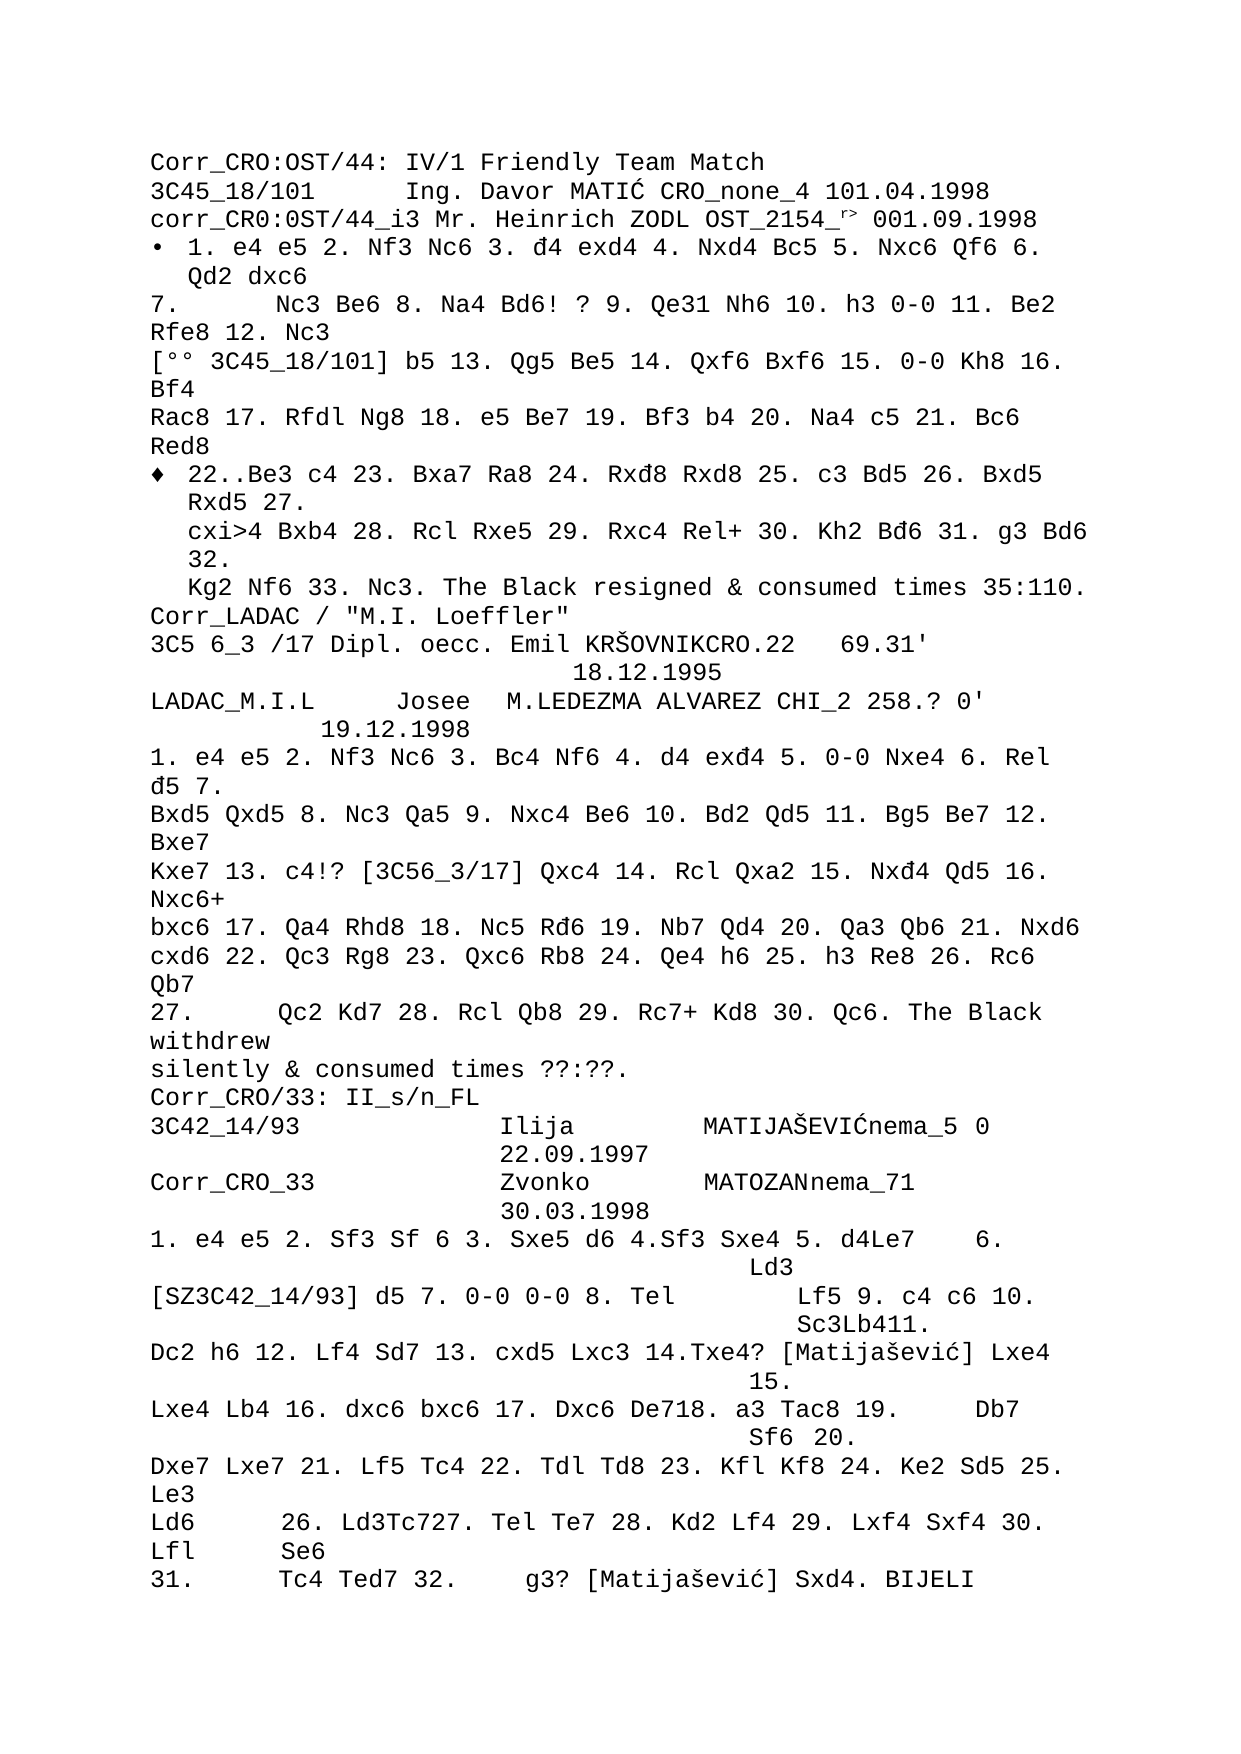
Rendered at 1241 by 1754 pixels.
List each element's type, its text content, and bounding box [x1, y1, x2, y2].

text 3C5 6_3 /17 Dipl. oecc. Emil KRŠOVNIK CRO.22 69.3 1' 18.12.1995 [150, 632, 1090, 688]
text Dxe7 Lxe7 21. Lf5 Tc4 22. Tdl Td8 23. Kfl Kf8 24. Ke2 Sd5 25. Le3 Ld6 26. Ld3 Tc7 27. Tel Te7 28. Kd2 Lf4 29. Lxf4 Sxf4 30. Lfl Se6 [150, 1453, 1090, 1567]
text 1. e4 e5 2. Sf3 Sf 6 3. Sxe5 d6 4. Sf3 Sxe4 5. d4 Le7 6. Ld3 [150, 1227, 1090, 1283]
text ♦ 22..Be3 c4 23. Bxa7 Ra8 24. Rxđ8 Rxd8 25. c3 Bd5 26. Bxd5 Rxd5 27. cxi>4 Bxb4 28. Rcl Rxe5 29. Rxc4 Rel+ 30. Kh2 Bđ6 31. g3 Bd6 32. Kg2 Nf6 33. Nc3. The Black resigned & consumed times 35:110. [150, 462, 1090, 603]
text Lxe4 Lb4 16. dxc6 bxc6 17. Dxc6 De7 18. a3 Tac8 19. Db7 Sf6 20. [150, 1397, 1090, 1453]
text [150, 1567, 1090, 1595]
text LADAC_M.I.L Josee M. LEDEZMA ALVAREZ CHI_2 258.? 0' 19.12.1998 [150, 688, 1090, 745]
text Corr_LADAC / "M.I. Loeffler" [150, 603, 1090, 632]
text 7. Nc3 Be6 8. Na4 Bd6! ? 9. Qe31 Nh6 10. h3 0-0 11. Be2 Rfe8 12. Nc3 [150, 292, 1090, 348]
text Corr_CRO/33: II_s/n_FL [150, 1085, 1090, 1113]
text Dc2 h6 12. Lf4 Sd7 13. cxd5 Lxc3 14. Txe4? [Matijašević] Lxe4 15. [150, 1340, 1090, 1397]
text Corr_CRO_33 Zvonko MATOZAN nema_7 1 30.03.1998 [150, 1170, 1090, 1227]
text 27. Qc2 Kd7 28. Rcl Qb8 29. Rc7+ Kd8 30. Qc6. The Black withdrew silently & consumed times ??:??. [150, 1000, 1090, 1085]
text [SZ3C42_14/93] d5 7. 0-0 0-0 8. Tel Lf5 9. c4 c6 10. Sc3 Lb4 11. [150, 1283, 1090, 1340]
text Corr_CRO:OST/44: IV/1 Friendly Team Match [150, 150, 1090, 178]
text [°° 3C45_18/101] b5 13. Qg5 Be5 14. Qxf6 Bxf6 15. 0-0 Kh8 16. Bf4 Rac8 17. Rfdl Ng8 18. e5 Be7 19. Bf3 b4 20. Na4 c5 21. Bc6 Red8 [150, 348, 1090, 462]
text 3C45_18/101 Ing. Davor MATIĆ CRO_none_4 1 01.04.1998 [150, 178, 1090, 207]
text corr_CR0:0ST/44_i3 Mr. Heinrich ZODL OST_2154_r> 0 01.09.1998 [150, 207, 1090, 235]
text 1. e4 e5 2. Nf3 Nc6 3. Bc4 Nf6 4. d4 exđ4 5. 0-0 Nxe4 6. Rel đ5 7. Bxd5 Qxd5 8. Nc3 Qa5 9. Nxc4 Be6 10. Bd2 Qd5 11. Bg5 Be7 12. Bxe7 Kxe7 13. c4!? [3C56_3/17] Qxc4 14. Rcl Qxa2 15. Nxđ4 Qd5 16. Nxc6+ bxc6 17. Qa4 Rhd8 18. Nc5 Rđ6 19. Nb7 Qd4 20. Qa3 Qb6 21. Nxd6 cxd6 22. Qc3 Rg8 23. Qxc6 Rb8 24. Qe4 h6 25. h3 Re8 26. Rc6 Qb7 [150, 745, 1090, 1000]
text • 1. e4 e5 2. Nf3 Nc6 3. đ4 exd4 4. Nxd4 Bc5 5. Nxc6 Qf6 6. Qd2 dxc6 [150, 235, 1090, 292]
text 3C42_14/93 Ilija MATIJAŠEVIĆ nema_5 0 22.09.1997 [150, 1113, 1090, 1170]
